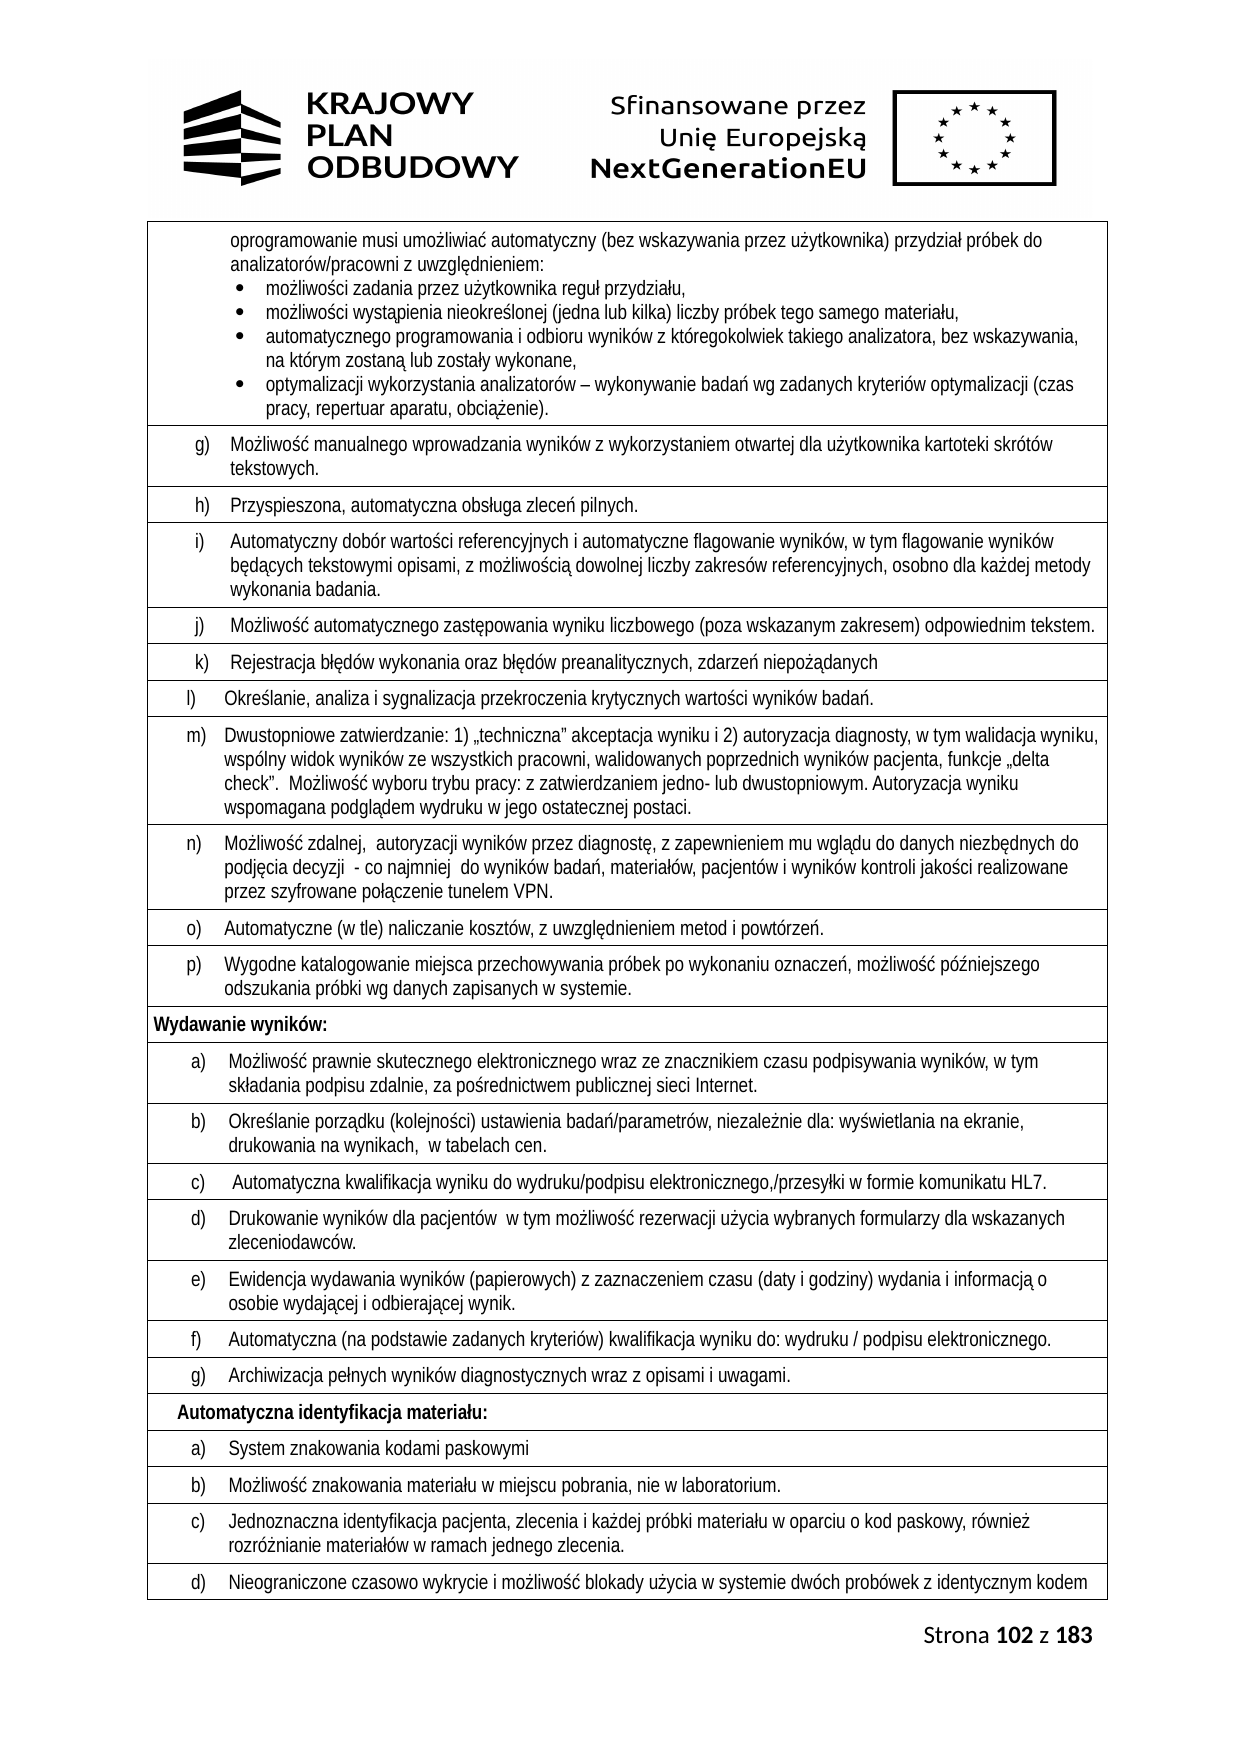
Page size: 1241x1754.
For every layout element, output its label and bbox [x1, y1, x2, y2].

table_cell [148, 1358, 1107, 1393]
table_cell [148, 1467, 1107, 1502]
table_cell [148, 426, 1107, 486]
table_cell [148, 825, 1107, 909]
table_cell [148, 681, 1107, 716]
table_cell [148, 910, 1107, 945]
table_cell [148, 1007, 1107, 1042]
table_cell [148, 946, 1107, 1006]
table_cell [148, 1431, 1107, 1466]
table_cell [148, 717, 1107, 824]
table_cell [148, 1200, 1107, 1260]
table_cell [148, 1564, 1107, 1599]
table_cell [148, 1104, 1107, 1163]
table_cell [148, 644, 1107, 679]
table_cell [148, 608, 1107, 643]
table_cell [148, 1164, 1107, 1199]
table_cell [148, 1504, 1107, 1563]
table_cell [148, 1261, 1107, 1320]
picture [147, 59, 1093, 218]
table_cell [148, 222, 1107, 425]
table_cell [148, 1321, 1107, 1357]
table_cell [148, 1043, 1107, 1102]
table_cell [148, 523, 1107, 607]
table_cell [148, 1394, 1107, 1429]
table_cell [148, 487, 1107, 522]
